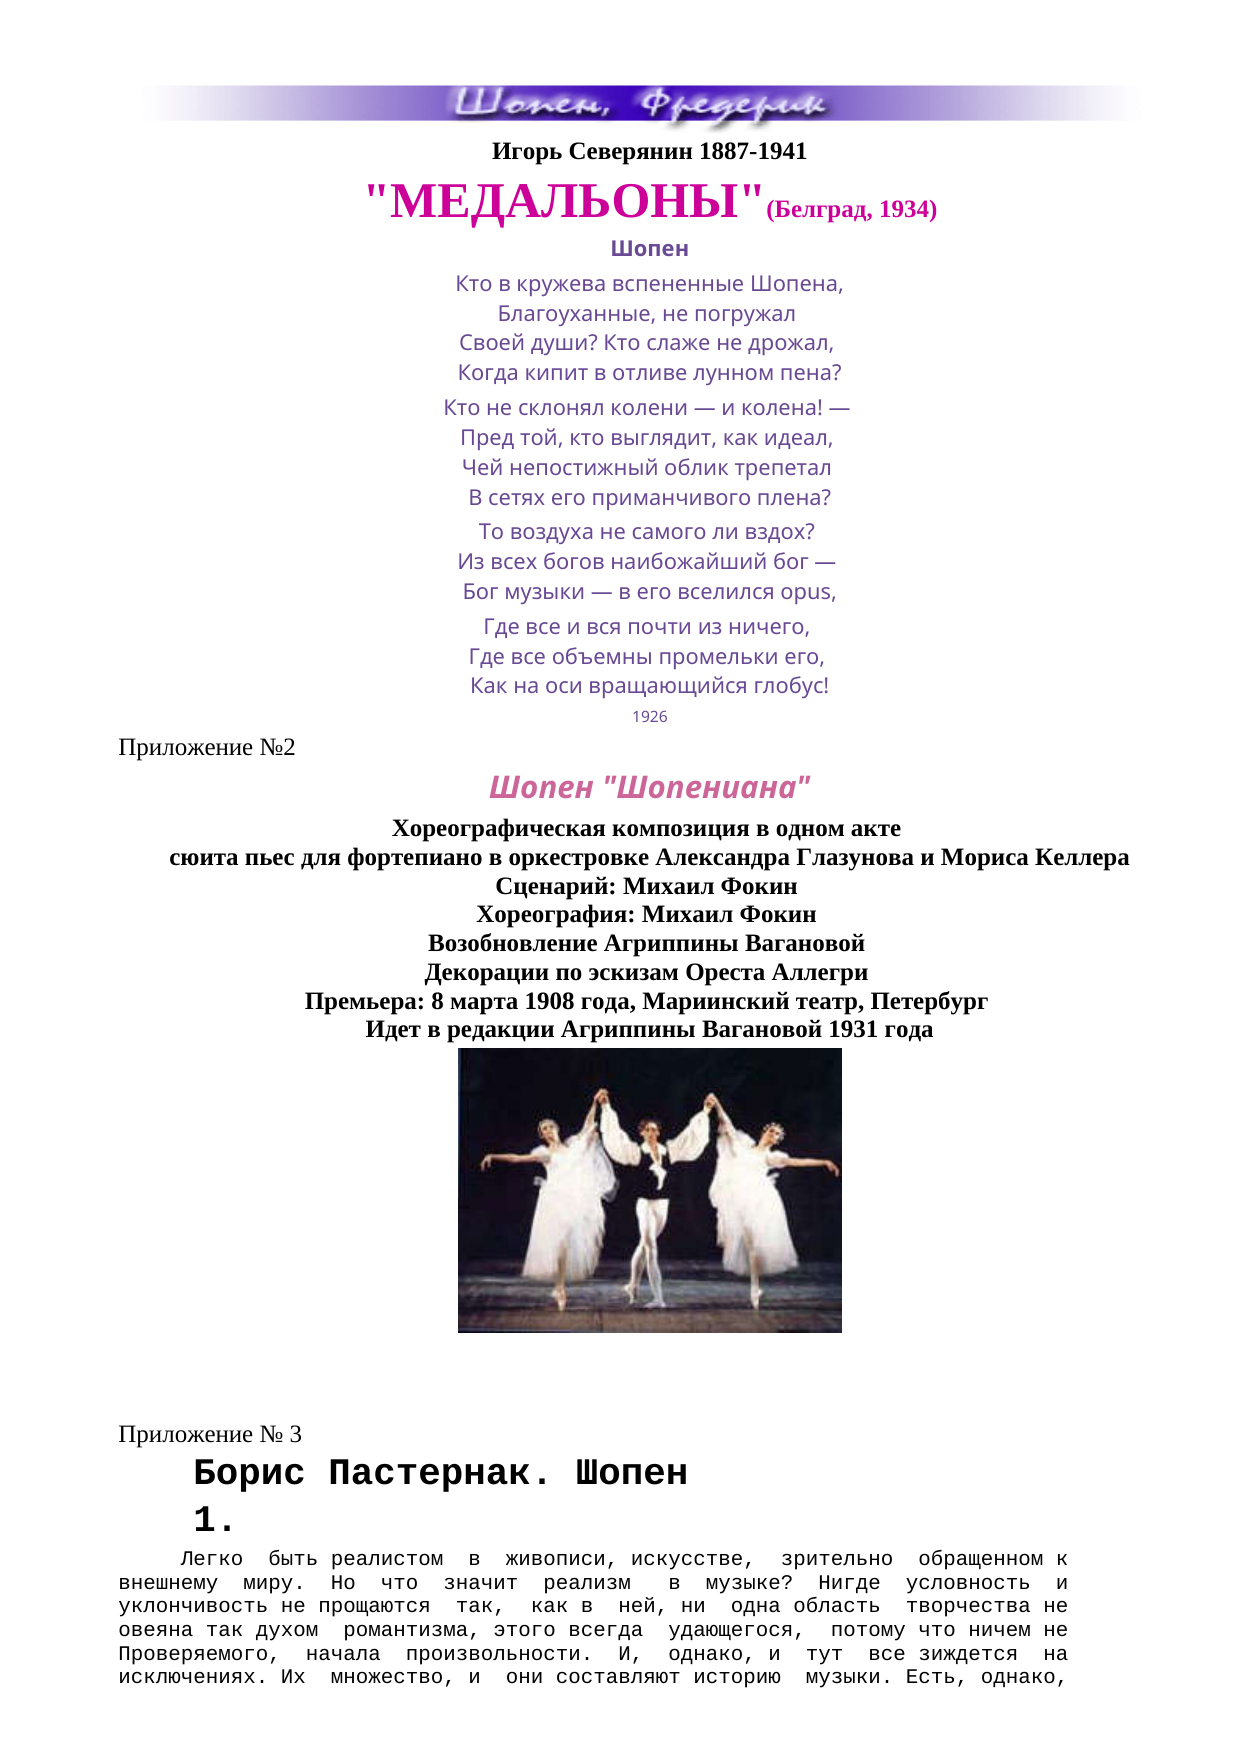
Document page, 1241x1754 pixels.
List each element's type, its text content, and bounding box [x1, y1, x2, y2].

subtitle Хореографическая композиция в одном акте сюита пьес для фортепиано в оркестровке Александра Глазунова и Мориса Келлера Сценарий: Михаил Фокин Хореография: Михаил Фокин Возобновление Агриппины Вагановой Декорации по эскизам Ореста Аллегри Премьера: 8 марта 1908 года, Мариинский театр, Петербург Идет в редакции Агриппины Вагановой 1931 года [118, 813, 1181, 1043]
subtitle Шопен "Шопениана" [118, 766, 1181, 808]
picture [118, 73, 1169, 136]
text Легко быть реалистом в живописи, искусстве, зрительно обращенном к [118, 1548, 1181, 1572]
text овеяна так духом романтизма, этого всегда удающегося, потому что ничем не [118, 1619, 1181, 1643]
text уклончивость не прощаются так, как в ней, ни одна область творчества не [118, 1595, 1181, 1619]
text Где все и вся почти из ничего, Где все объемны промельки его, Как на оси вращающийся глобус! [118, 611, 1181, 700]
text Приложение № 3 [118, 1419, 1181, 1448]
text Приложение №2 [118, 732, 1181, 760]
subtitle Игорь Северянин 1887-1941 [118, 136, 1181, 165]
text То воздуха не самого ли вздох? Из всех богов наибожайший бог — Бог музыки — в его вселился opus, [118, 516, 1181, 606]
text внешнему миру. Но что значит реализм в музыке? Нигде условность и [118, 1572, 1181, 1595]
text Проверяемого, начала произвольности. И, однако, и тут все зиждется на [118, 1643, 1181, 1666]
text 1926 [118, 705, 1181, 727]
subtitle Борис Пастернак. Шопен [193, 1453, 1181, 1495]
text исключениях. Их множество, и они составляют историю музыки. Есть, однако, [118, 1666, 1181, 1690]
text Кто в кружева вспененные Шопена, Благоуханные, не погружал Своей души? Кто слаже не дрожал, Когда кипит в отливе лунном пена? [118, 268, 1181, 387]
picture [458, 1048, 842, 1333]
subtitle 1. [193, 1501, 1181, 1543]
text Кто не склонял колени — и колена! — Пред той, кто выглядит, как идеал, Чей непостижный облик трепетал В сетях его приманчивого плена? [118, 392, 1181, 511]
text Шопен [118, 233, 1181, 263]
text "МЕДАЛЬОНЫ"(Белград, 1934) [118, 170, 1181, 228]
